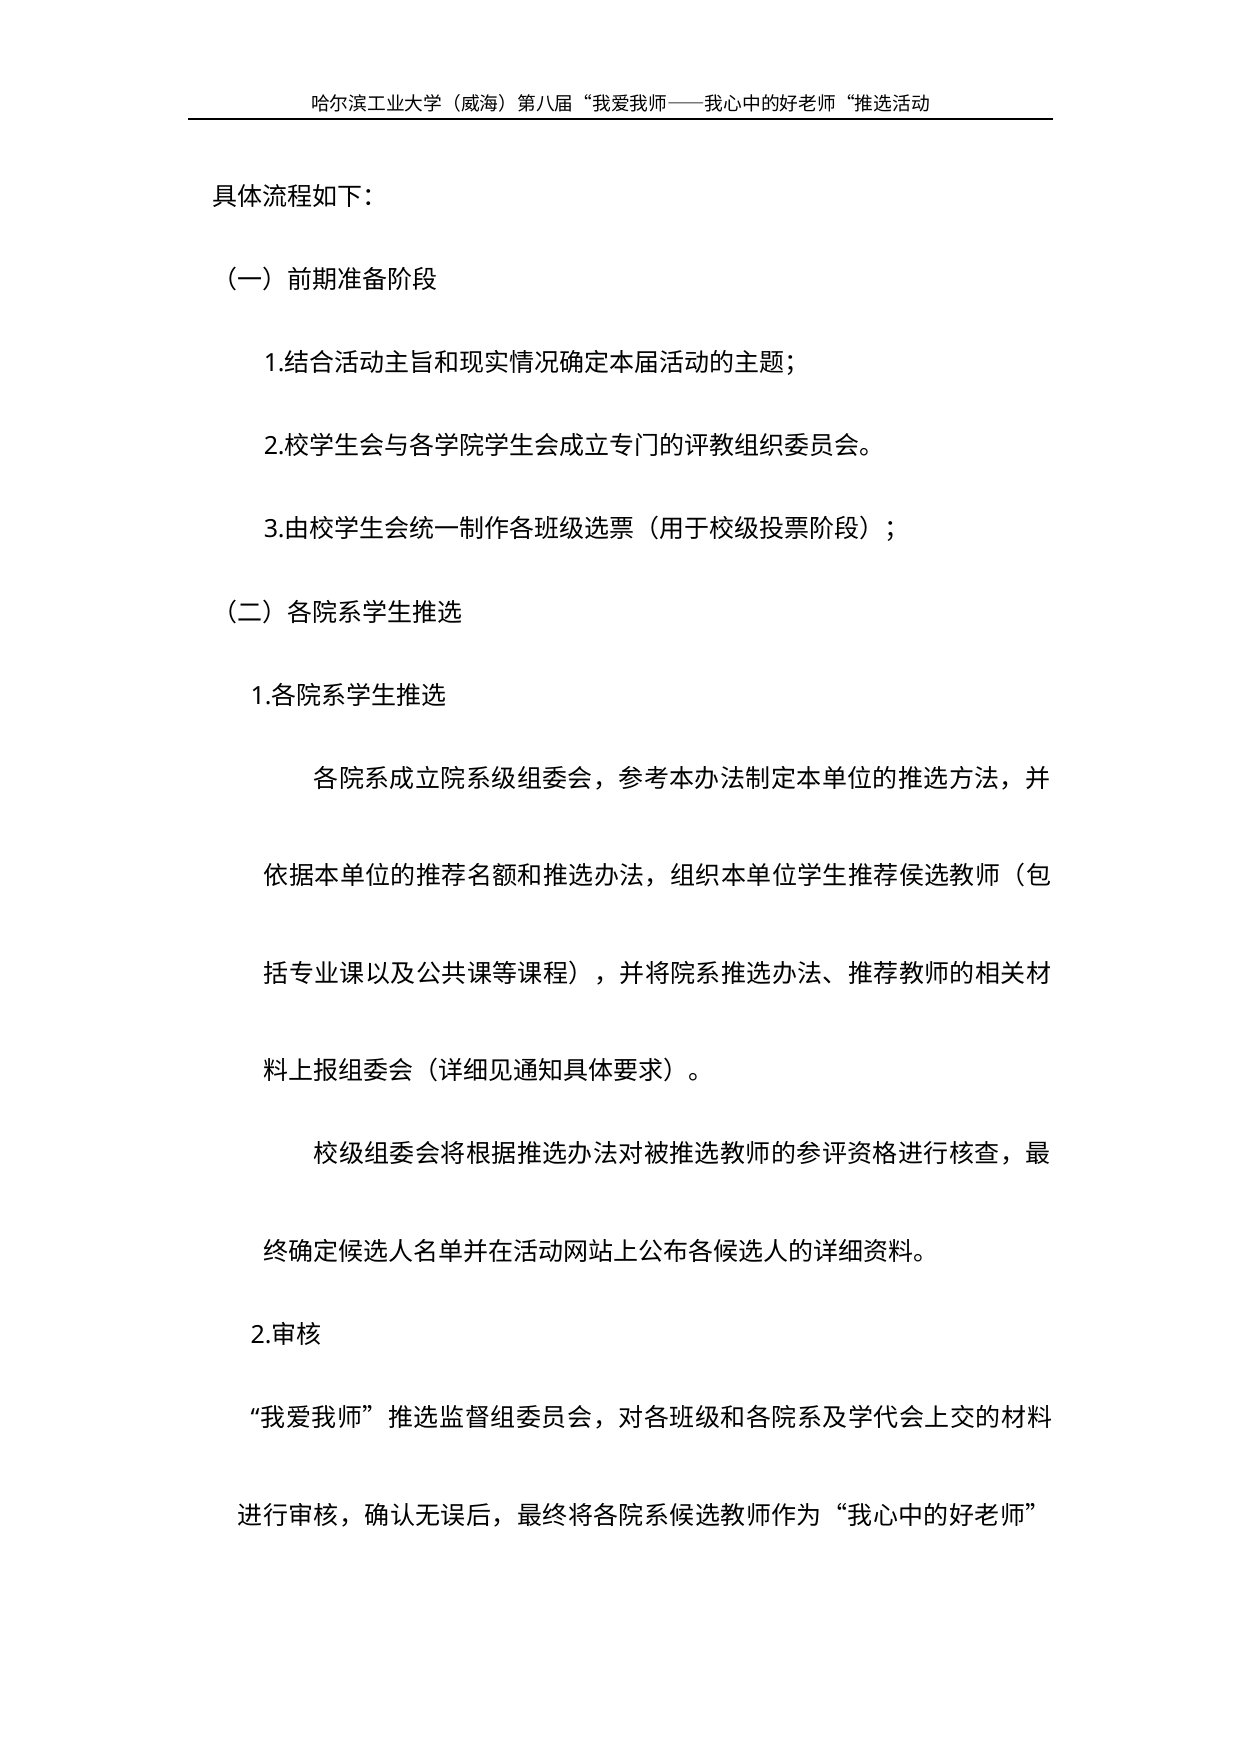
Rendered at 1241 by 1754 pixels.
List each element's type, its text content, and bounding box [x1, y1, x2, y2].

text （二）各院系学生推选 [187, 578, 1053, 643]
text 3.由校学生会统一制作各班级选票（用于校级投票阶段）； [263, 494, 1053, 559]
text （一）前期准备阶段 [187, 245, 1053, 310]
text 各院系成立院系级组委会，参考本办法制定本单位的推选方法，并依据本单位的推荐名额和推选办法，组织本单位学生推荐侯选教师（包括专业课以及公共课等课程），并将院系推选办法、推荐教师的相关材料上报组委会（详细见通知具体要求）。 [263, 744, 1053, 1101]
text 2.校学生会与各学院学生会成立专门的评教组织委员会。 [263, 411, 1053, 476]
text 具体流程如下： [187, 162, 1053, 227]
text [187, 1383, 1053, 1546]
text 1.结合活动主旨和现实情况确定本届活动的主题； [263, 328, 1053, 393]
text 1.各院系学生推选 [187, 661, 1053, 726]
text 校级组委会将根据推选办法对被推选教师的参评资格进行核查，最终确定候选人名单并在活动网站上公布各候选人的详细资料。 [263, 1119, 1053, 1282]
text 2.审核 [187, 1300, 1053, 1365]
